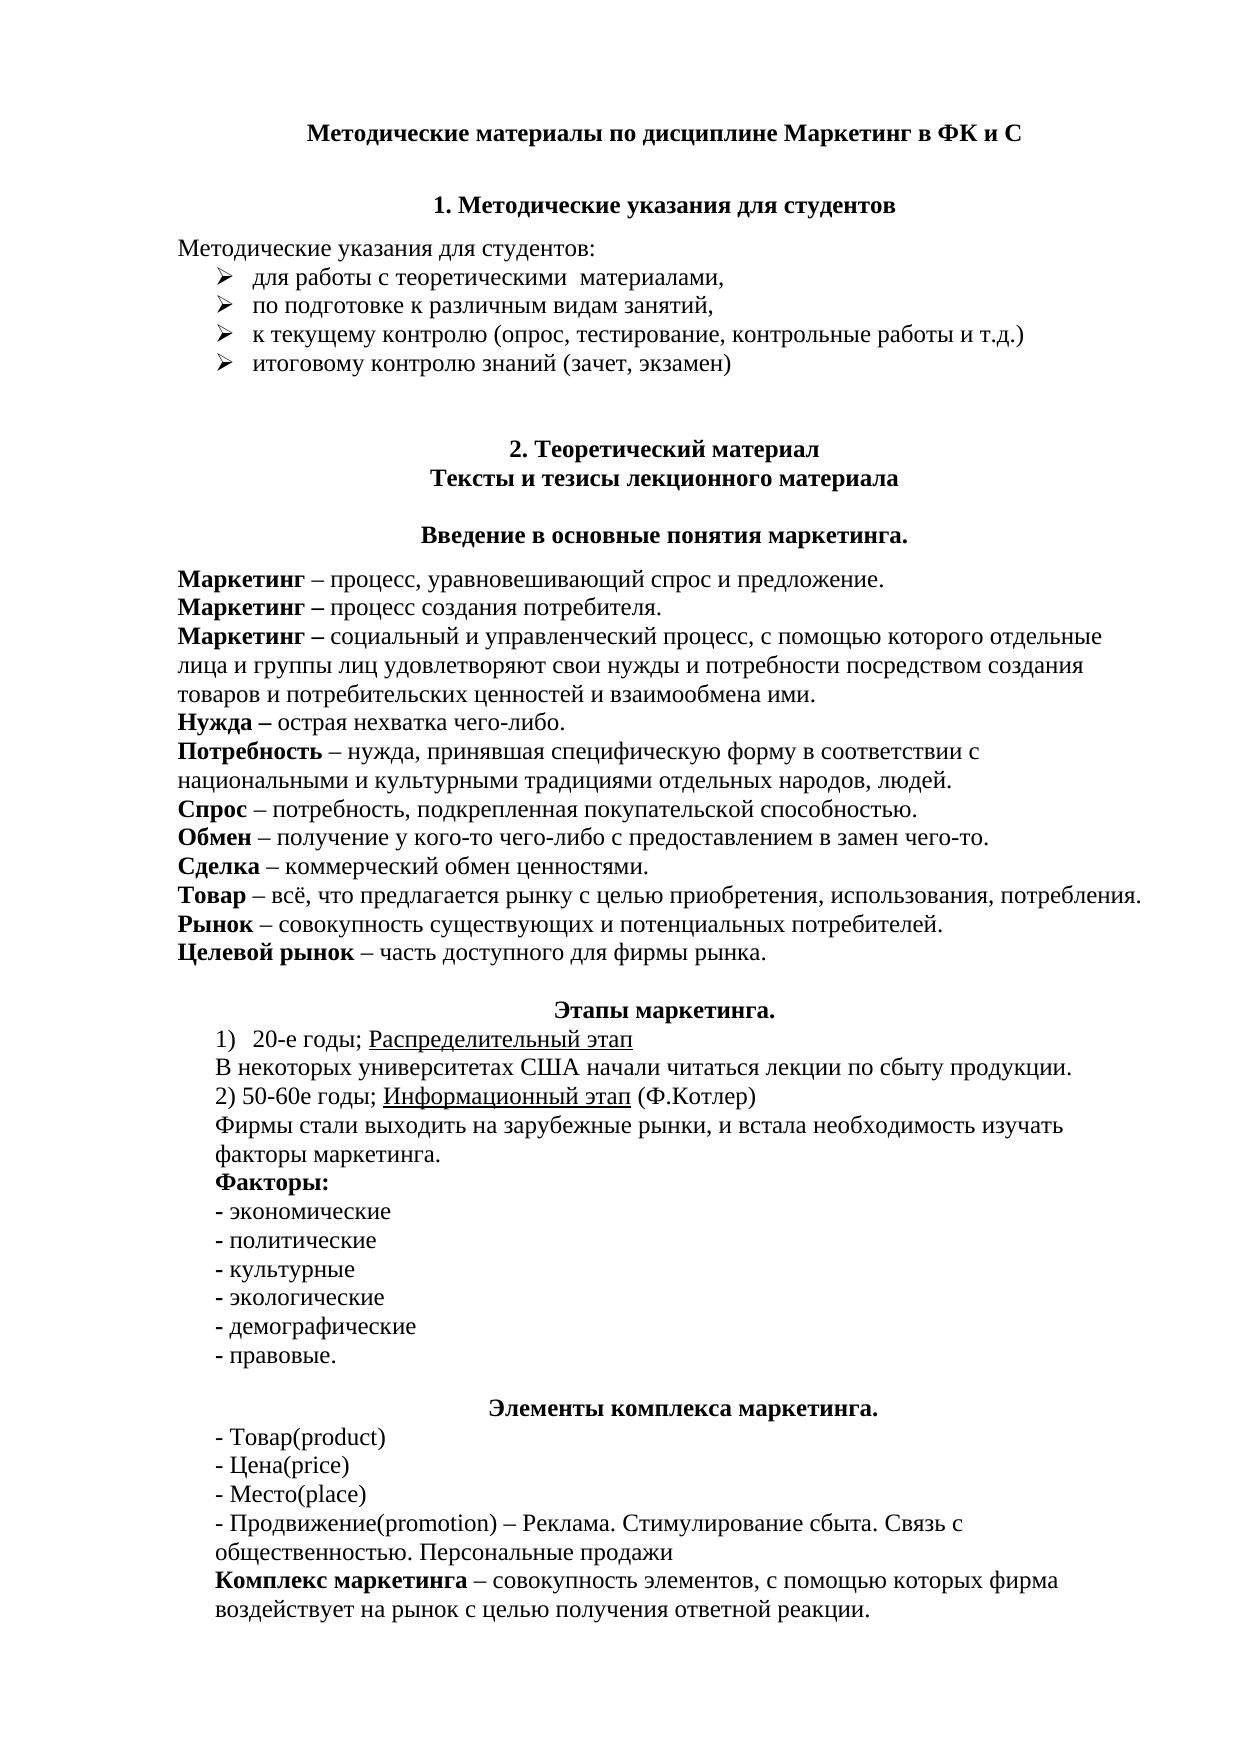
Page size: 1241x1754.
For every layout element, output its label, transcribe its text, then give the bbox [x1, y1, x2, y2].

text - политические [215, 1225, 1152, 1254]
list 20-е годы; Распределительный этап [215, 1024, 1152, 1052]
subtitle Методические материалы по дисциплине Маркетинг в ФК и С [177, 118, 1152, 147]
text - Продвижение(promotion) – Реклама. Стимулирование сбыта. Связь с общественностью. Персональные продажи [215, 1508, 1152, 1565]
text Целевой рынок – часть доступного для фирмы рынка. [177, 937, 1152, 966]
text - культурные [215, 1254, 1152, 1282]
subtitle 1. Методические указания для студентов [177, 190, 1152, 219]
text Тексты и тезисы лекционного материала [177, 463, 1152, 492]
text Элементы комплекса маркетинга. [215, 1393, 1152, 1422]
list итоговому контролю знаний (зачет, экзамен) [215, 348, 1152, 377]
text - правовые. [215, 1340, 1152, 1369]
text - экологические [215, 1282, 1152, 1311]
text - Товар(product) [215, 1422, 1152, 1450]
list к текущему контролю (опрос, тестирование, контрольные работы и т.д.) [215, 319, 1152, 348]
list по подготовке к различным видам занятий, [215, 291, 1152, 319]
text - демографические [215, 1311, 1152, 1340]
text Потребность – нужда, принявшая специфическую форму в соответствии с национальными и культурными традициями отдельных народов, людей. [177, 736, 1152, 794]
text Маркетинг – процесс, уравновешивающий спрос и предложение. [177, 564, 1152, 592]
text 2. Теоретический материал [177, 434, 1152, 463]
text - Цена(price) [215, 1450, 1152, 1479]
list для работы с теоретическими материалами, [215, 262, 1152, 291]
text Товар – всё, что предлагается рынку с целью приобретения, использования, потребления. [177, 880, 1152, 909]
text Рынок – совокупность существующих и потенциальных потребителей. [177, 909, 1152, 937]
text Сделка – коммерческий обмен ценностями. [177, 851, 1152, 880]
text Спрос – потребность, подкрепленная покупательской способностью. [177, 794, 1152, 822]
text Комплекс маркетинга – совокупность элементов, с помощью которых фирма воздействует на рынок с целью получения ответной реакции. [215, 1565, 1152, 1623]
text Маркетинг – процесс создания потребителя. [177, 592, 1152, 621]
text В некоторых университетах США начали читаться лекции по сбыту продукции. [215, 1052, 1152, 1081]
text - Место(place) [215, 1479, 1152, 1508]
text - экономические [215, 1196, 1152, 1225]
text Нужда – острая нехватка чего-либо. [177, 707, 1152, 736]
text Маркетинг – социальный и управленческий процесс, с помощью которого отдельные лица и группы лиц удовлетворяют свои нужды и потребности посредством создания товаров и потребительских ценностей и взаимообмена ими. [177, 621, 1152, 707]
text Введение в основные понятия маркетинга. [177, 521, 1152, 549]
text Этапы маркетинга. [177, 995, 1152, 1024]
text Фирмы стали выходить на зарубежные рынки, и встала необходимость изучать факторы маркетинга. [215, 1110, 1152, 1167]
text 2) 50-60е годы; Информационный этап (Ф.Котлер) [215, 1081, 1152, 1110]
text Факторы: [215, 1167, 1152, 1196]
text Обмен – получение у кого-то чего-либо с предоставлением в замен чего-то. [177, 822, 1152, 851]
text Методические указания для студентов: [177, 233, 1152, 262]
